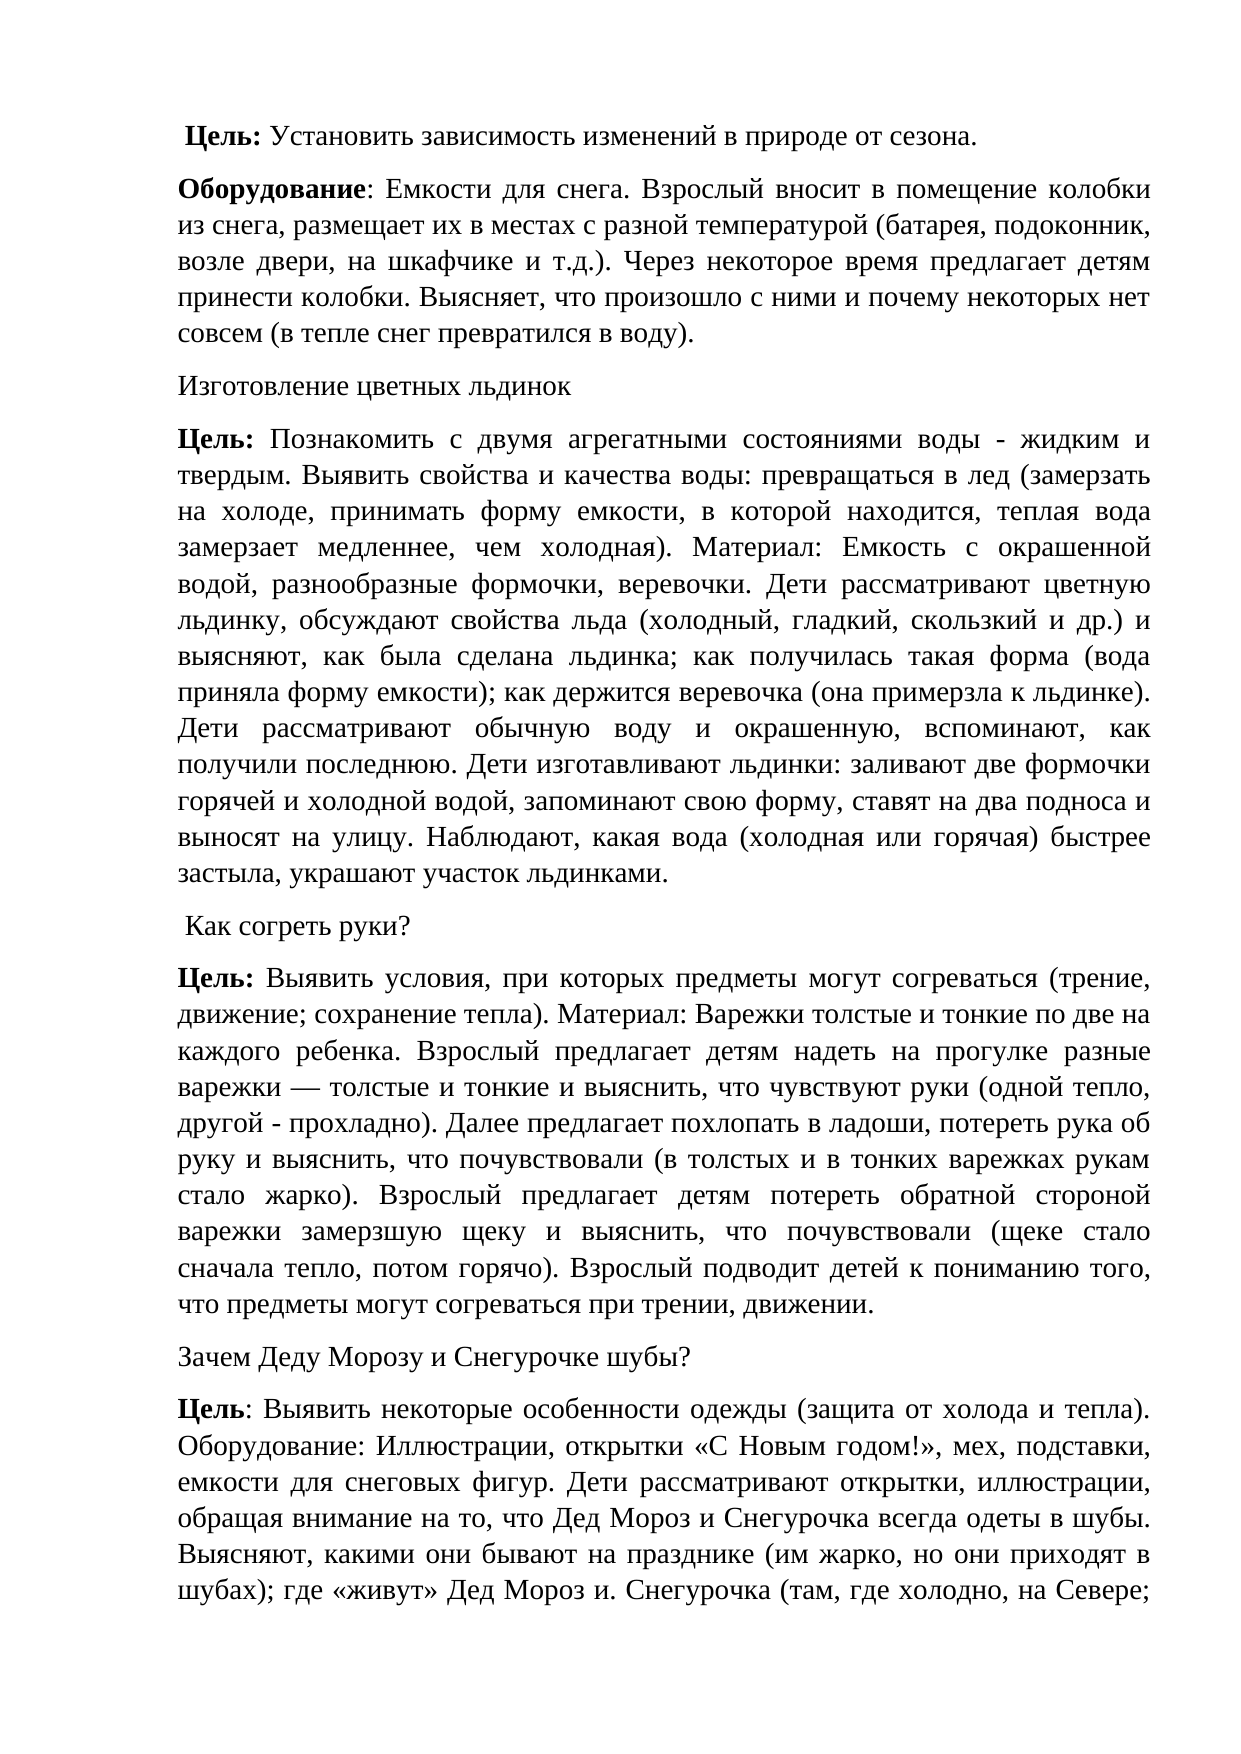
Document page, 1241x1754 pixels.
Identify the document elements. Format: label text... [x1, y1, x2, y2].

text Цель: Установить зависимость изменений в природе от сезона. [177, 118, 1152, 152]
text Как согреть руки? [177, 908, 1152, 941]
text Оборудование: Емкости для снега. Взрослый вносит в помещение колобки из снега, размещает их в местах с разной температурой (батарея, подоконник, возле двери, на шкафчике и т.д.). Через некоторое время предлагает детям принести колобки. Выясняет, что произошло с ними и почему некоторых нет совсем (в тепле снег превратился в воду). [177, 171, 1152, 349]
text Зачем Деду Морозу и Снегурочке шубы? [177, 1339, 1152, 1372]
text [177, 1391, 1152, 1606]
text Цель: Познакомить с двумя агрегатными состояниями воды - жидким и твердым. Выявить свойства и качества воды: превращаться в лед (замерзать на холоде, принимать форму емкости, в которой находится, теплая вода замерзает медленнее, чем холодная). Материал: Емкость с окрашенной водой, разнообразные формочки, веревочки. Дети рассматривают цветную льдинку, обсуждают свойства льда (холодный, гладкий, скользкий и др.) и выясняют, как была сделана льдинка; как получилась такая форма (вода приняла форму емкости); как держится веревочка (она примерзла к льдинке). Дети рассматривают обычную воду и окрашенную, вспоминают, как получили последнюю. Дети изготавливают льдинки: заливают две формочки горячей и холодной водой, запоминают свою форму, ставят на два подноса и выносят на улицу. Наблюдают, какая вода (холодная или горячая) быстрее застыла, украшают участок льдинками. [177, 421, 1152, 888]
text Цель: Выявить условия, при которых предметы могут согреваться (трение, движение; сохранение тепла). Материал: Варежки толстые и тонкие по две на каждого ребенка. Взрослый предлагает детям надеть на прогулке разные варежки — толстые и тонкие и выяснить, что чувствуют руки (одной тепло, другой - прохладно). Далее предлагает похлопать в ладоши, потереть рука об руку и выяснить, что почувствовали (в толстых и в тонких варежках рукам стало жарко). Взрослый предлагает детям потереть обратной стороной варежки замерзшую щеку и выяснить, что почувствовали (щеке стало сначала тепло, потом горячо). Взрослый подводит детей к пониманию того, что предметы могут согреваться при трении, движении. [177, 961, 1152, 1319]
text Изготовление цветных льдинок [177, 368, 1152, 402]
